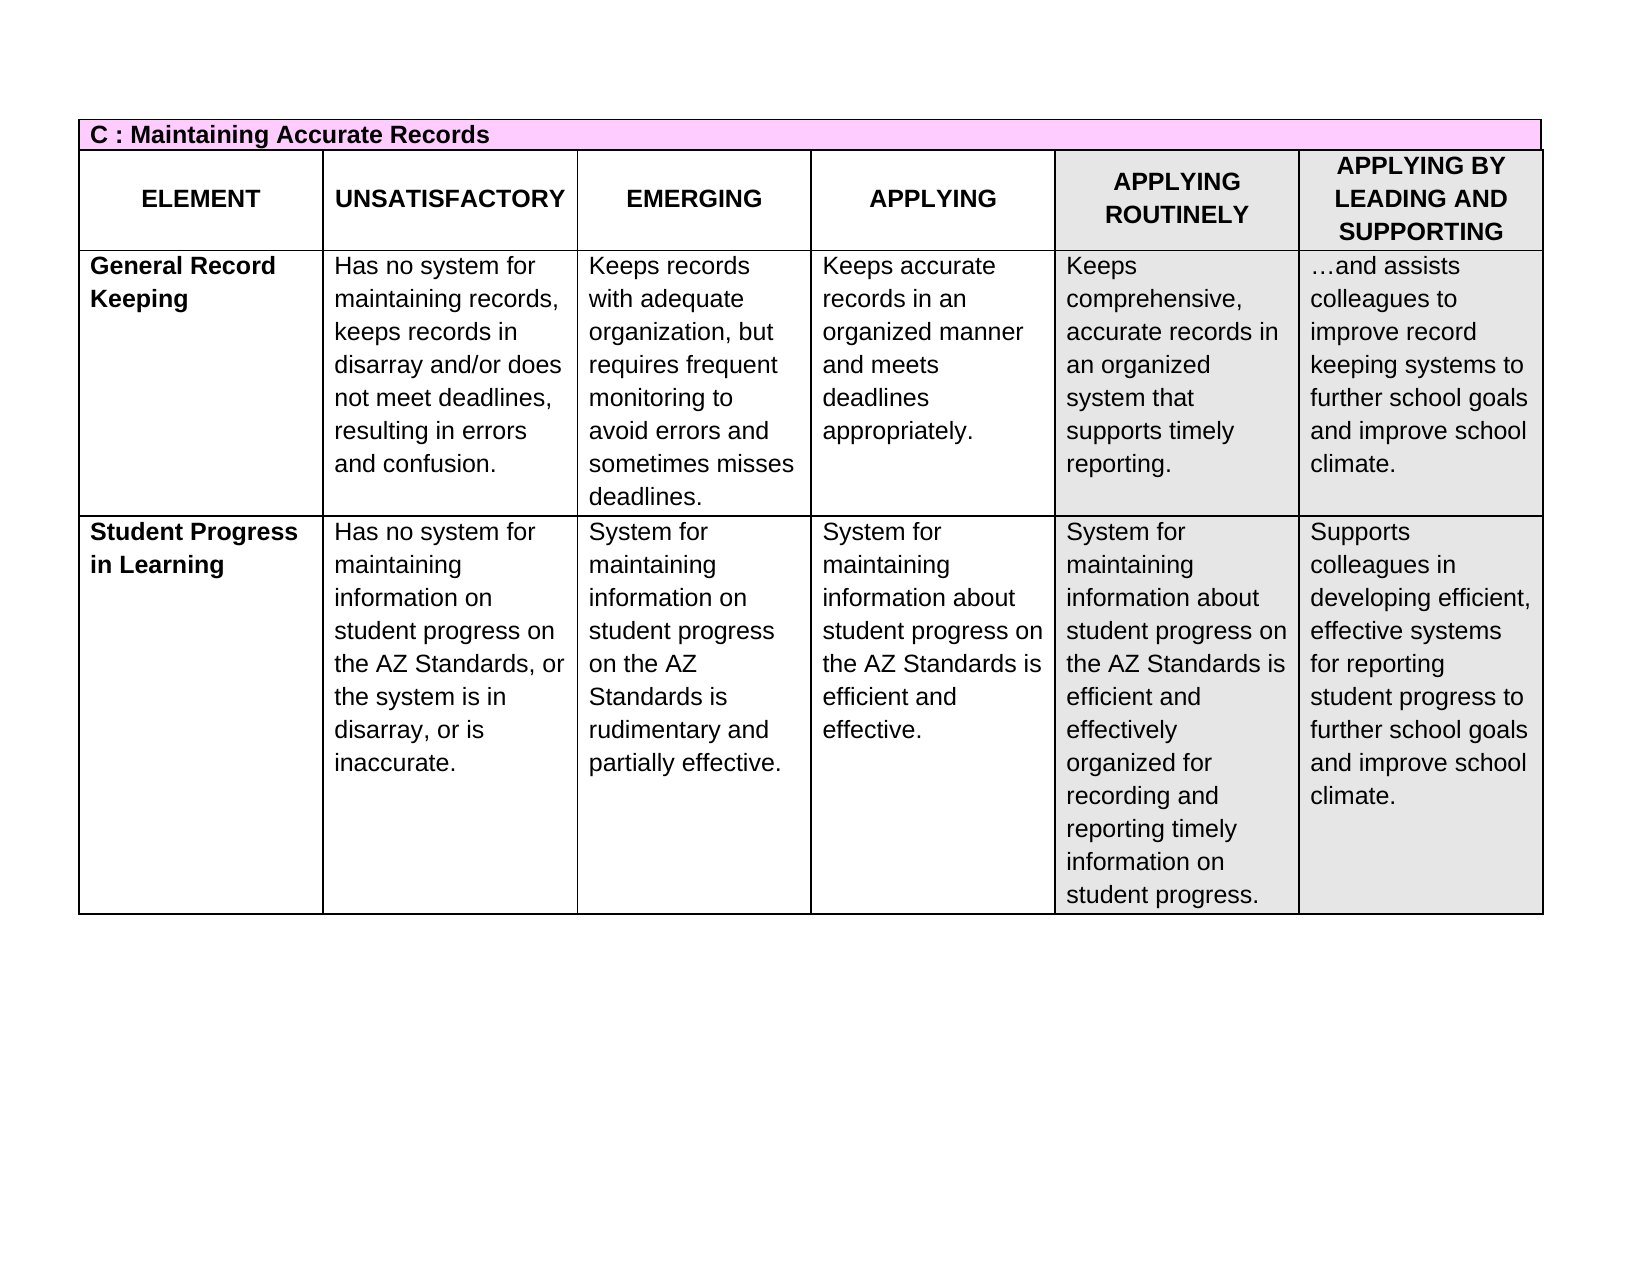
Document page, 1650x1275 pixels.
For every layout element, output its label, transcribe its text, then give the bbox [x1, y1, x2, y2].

table_cell ELEMENT [80, 151, 322, 250]
table_cell Keeps accurate records in an organized manner and meets deadlines appropriately. [812, 251, 1054, 515]
table_cell Keeps comprehensive, accurate records in an organized system that supports timely reporting. [1056, 251, 1298, 515]
table_cell System for maintaining information about student progress on the AZ Standards is efficient and effective. [812, 517, 1054, 913]
table_cell APPLYING ROUTINELY [1056, 151, 1298, 250]
table_cell APPLYING [812, 151, 1054, 250]
table_cell EMERGING [578, 151, 810, 250]
table_cell Keeps records with adequate organization, but requires frequent monitoring to avoid errors and sometimes misses deadlines. [578, 251, 810, 515]
table_cell System for maintaining information on student progress on the AZ Standards is rudimentary and partially effective. [578, 517, 810, 913]
table_cell Student Progress in Learning [80, 517, 322, 913]
table_cell General Record Keeping [80, 251, 322, 515]
table_cell APPLYING BY LEADING AND SUPPORTING [1300, 151, 1542, 250]
table_cell Has no system for maintaining information on student progress on the AZ Standards, or the system is in disarray, or is inaccurate. [324, 517, 577, 913]
table_cell System for maintaining information about student progress on the AZ Standards is efficient and effectively organized for recording and reporting timely information on student progress. [1056, 517, 1298, 913]
table_cell …and assists colleagues to improve record keeping systems to further school goals and improve school climate. [1300, 251, 1542, 515]
table_cell Has no system for maintaining records, keeps records in disarray and/or does not meet deadlines, resulting in errors and confusion. [324, 251, 577, 515]
table_cell Supports colleagues in developing efficient, effective systems for reporting student progress to further school goals and improve school climate. [1300, 517, 1542, 913]
table_header C : Maintaining Accurate Records [80, 120, 1540, 149]
table_cell UNSATISFACTORY [324, 151, 577, 250]
